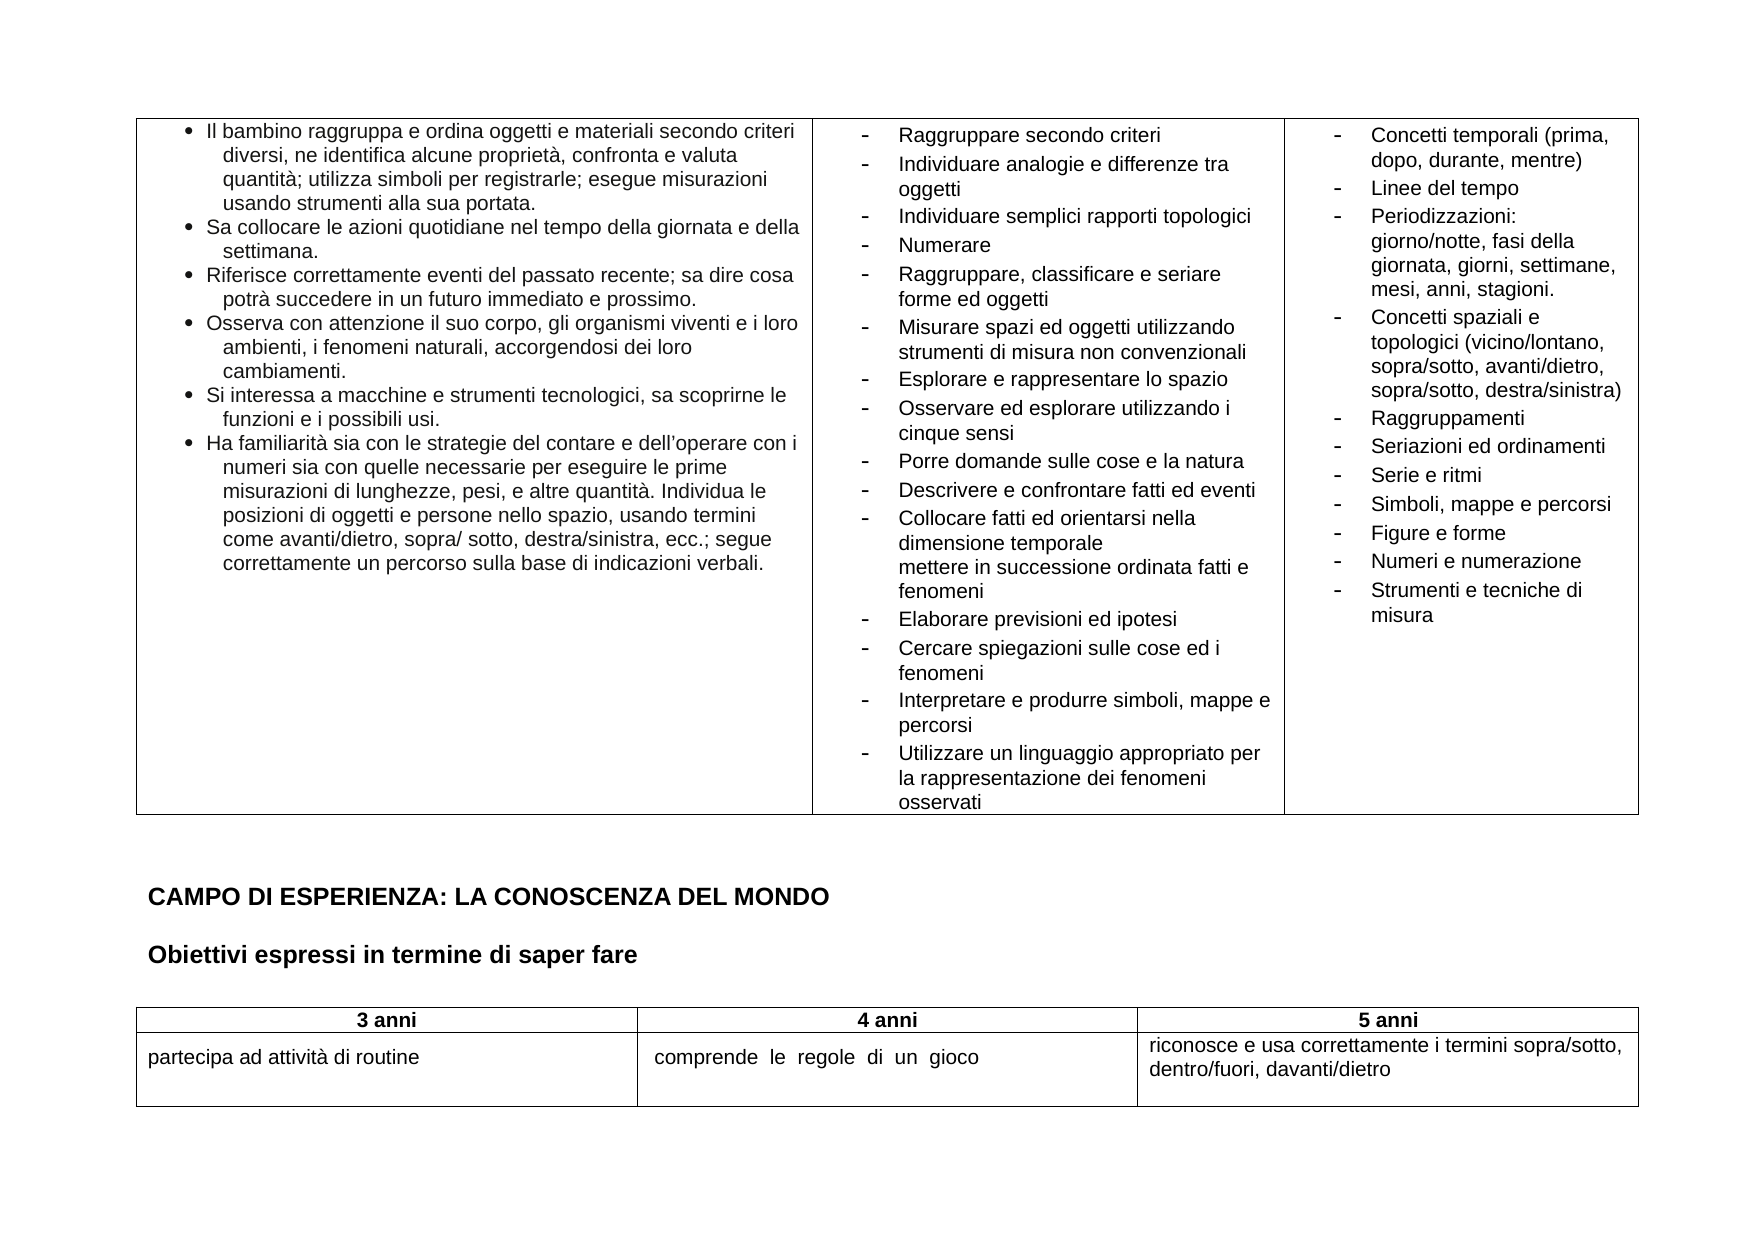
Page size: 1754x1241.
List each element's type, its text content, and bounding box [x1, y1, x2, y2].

table_header 5 anni [1138, 1008, 1638, 1032]
table_cell comprende le regole di un gioco [638, 1033, 1137, 1106]
table_cell partecipa ad attività di routine [137, 1033, 637, 1106]
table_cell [813, 119, 1284, 814]
table_header 3 anni [137, 1008, 637, 1032]
text CAMPO DI ESPERIENZA: LA CONOSCENZA DEL MONDO [148, 882, 1636, 911]
table_header 4 anni [638, 1008, 1137, 1032]
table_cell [137, 119, 812, 814]
text Obiettivi espressi in termine di saper fare [148, 939, 1636, 968]
table_cell riconosce e usa correttamente i termini sopra/sotto, dentro/fuori, davanti/dietro [1138, 1033, 1638, 1106]
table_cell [1285, 119, 1638, 814]
